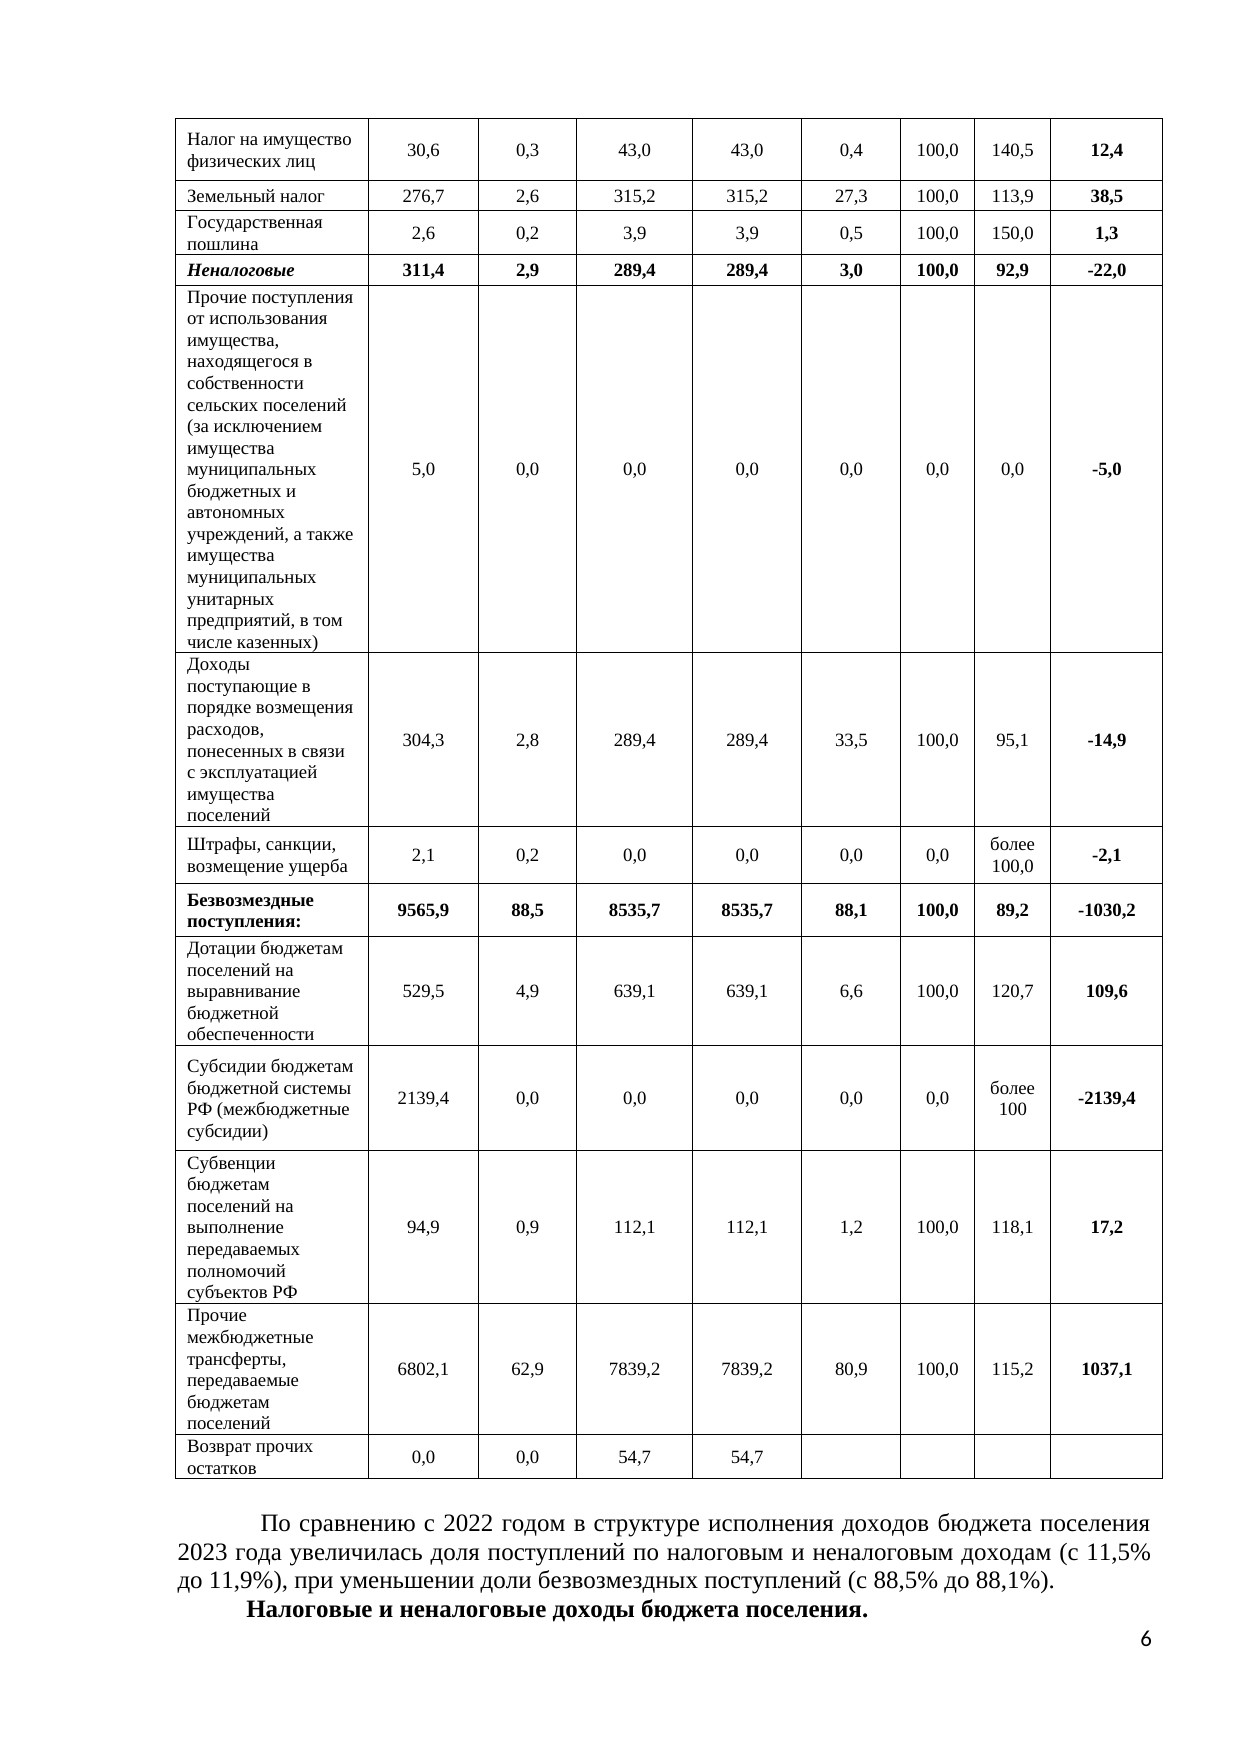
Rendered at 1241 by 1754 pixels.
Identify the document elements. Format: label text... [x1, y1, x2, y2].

table_cell 112,1 [577, 1151, 692, 1303]
table_cell Возврат прочих остатков [176, 1435, 368, 1478]
table_cell 0,0 [693, 286, 801, 652]
table_cell 62,9 [479, 1304, 576, 1434]
table_cell 5,0 [369, 286, 478, 652]
table_cell 80,9 [802, 1304, 900, 1434]
table_cell 289,4 [577, 653, 692, 826]
table_cell Государственная пошлина [176, 211, 368, 254]
table_cell 8535,7 [693, 884, 801, 936]
table_cell Неналоговые [176, 255, 368, 284]
table_cell 120,7 [975, 937, 1050, 1045]
table_cell 0,0 [693, 827, 801, 883]
table_cell Доходы поступающие в порядке возмещения расходов, понесенных в связи с эксплуатацией имущества поселений [176, 653, 368, 826]
table_cell Безвозмездные поступления: [176, 884, 368, 936]
table_cell 27,3 [802, 181, 900, 210]
table_cell 3,0 [802, 255, 900, 284]
table_cell 54,7 [577, 1435, 692, 1478]
table_cell -5,0 [1051, 286, 1162, 652]
table_cell 2,8 [479, 653, 576, 826]
table_cell 0,9 [479, 1151, 576, 1303]
table_cell 3,9 [693, 211, 801, 254]
table_cell 6802,1 [369, 1304, 478, 1434]
table_cell 100,0 [901, 653, 974, 826]
table_cell 9565,9 [369, 884, 478, 936]
text Налоговые и неналоговые доходы бюджета поселения. [177, 1594, 1152, 1623]
table_cell 0,0 [901, 286, 974, 652]
table_cell 0,0 [479, 286, 576, 652]
table_cell 95,1 [975, 653, 1050, 826]
table_cell 639,1 [693, 937, 801, 1045]
table_cell 100,0 [901, 211, 974, 254]
table_cell 315,2 [693, 181, 801, 210]
table_cell 289,4 [693, 255, 801, 284]
table_cell 304,3 [369, 653, 478, 826]
table_cell 0,0 [975, 286, 1050, 652]
table_cell [975, 1435, 1050, 1478]
table_cell 0,3 [479, 119, 576, 180]
table_cell 639,1 [577, 937, 692, 1045]
table_cell 100,0 [901, 937, 974, 1045]
table_cell -22,0 [1051, 255, 1162, 284]
table_cell 6,6 [802, 937, 900, 1045]
table_cell Прочие межбюджетные трансферты, передаваемые бюджетам поселений [176, 1304, 368, 1434]
table_cell 0,0 [577, 286, 692, 652]
table_cell 12,4 [1051, 119, 1162, 180]
table_cell [1051, 1435, 1162, 1478]
table_cell 0,0 [577, 827, 692, 883]
table_cell более 100 [975, 1046, 1050, 1150]
table_cell 43,0 [577, 119, 692, 180]
table_cell 100,0 [901, 1151, 974, 1303]
table_cell 109,6 [1051, 937, 1162, 1045]
table_cell 38,5 [1051, 181, 1162, 210]
table_cell 150,0 [975, 211, 1050, 254]
table_cell 0,2 [479, 827, 576, 883]
table_cell Штрафы, санкции, возмещение ущерба [176, 827, 368, 883]
table_cell 0,0 [901, 827, 974, 883]
table_cell -1030,2 [1051, 884, 1162, 936]
table_cell 112,1 [693, 1151, 801, 1303]
table_cell 140,5 [975, 119, 1050, 180]
table_cell 0,0 [901, 1046, 974, 1150]
table_cell более 100,0 [975, 827, 1050, 883]
table_cell 118,1 [975, 1151, 1050, 1303]
table_cell 0,0 [479, 1046, 576, 1150]
table_cell 33,5 [802, 653, 900, 826]
table_cell Дотации бюджетам поселений на выравнивание бюджетной обеспеченности [176, 937, 368, 1045]
table_cell 0,0 [369, 1435, 478, 1478]
table_cell 2,1 [369, 827, 478, 883]
table_cell 0,0 [802, 1046, 900, 1150]
table_cell [901, 1435, 974, 1478]
table_cell 100,0 [901, 119, 974, 180]
table_cell 0,5 [802, 211, 900, 254]
table_cell 92,9 [975, 255, 1050, 284]
table_cell Налог на имущество физических лиц [176, 119, 368, 180]
table_cell -14,9 [1051, 653, 1162, 826]
table_cell 0,2 [479, 211, 576, 254]
table_cell 0,0 [479, 1435, 576, 1478]
table_cell 113,9 [975, 181, 1050, 210]
table_cell 1037,1 [1051, 1304, 1162, 1434]
table_cell 2,9 [479, 255, 576, 284]
table_cell 1,3 [1051, 211, 1162, 254]
table_cell -2,1 [1051, 827, 1162, 883]
table_cell 100,0 [901, 884, 974, 936]
table_cell 7839,2 [693, 1304, 801, 1434]
table_cell 100,0 [901, 1304, 974, 1434]
table_cell 276,7 [369, 181, 478, 210]
table_cell 0,0 [693, 1046, 801, 1150]
table_cell 3,9 [577, 211, 692, 254]
table_cell 100,0 [901, 181, 974, 210]
table_cell -2139,4 [1051, 1046, 1162, 1150]
table_cell 0,4 [802, 119, 900, 180]
table_cell 54,7 [693, 1435, 801, 1478]
table_cell 100,0 [901, 255, 974, 284]
table_cell Субсидии бюджетам бюджетной системы РФ (межбюджетные субсидии) [176, 1046, 368, 1150]
text По сравнению с 2022 годом в структуре исполнения доходов бюджета поселения 2023 года увеличилась доля поступлений по налоговым и неналоговым доходам (с 11,5% до 11,9%), при уменьшении доли безвозмездных поступлений (с 88,5% до 88,1%). [177, 1508, 1152, 1594]
table_cell 30,6 [369, 119, 478, 180]
table_cell 0,0 [802, 286, 900, 652]
table_cell 88,5 [479, 884, 576, 936]
table_cell Земельный налог [176, 181, 368, 210]
table_cell 94,9 [369, 1151, 478, 1303]
table_cell 2,6 [479, 181, 576, 210]
table_cell 289,4 [577, 255, 692, 284]
table_cell 315,2 [577, 181, 692, 210]
table_cell 2139,4 [369, 1046, 478, 1150]
table_cell 17,2 [1051, 1151, 1162, 1303]
table_cell 7839,2 [577, 1304, 692, 1434]
table_cell 311,4 [369, 255, 478, 284]
table_cell Прочие поступления от использования имущества, находящегося в собственности сельских поселений (за исключением имущества муниципальных бюджетных и автономных учреждений, а также имущества муниципальных унитарных предприятий, в том числе казенных) [176, 286, 368, 652]
table_cell 2,6 [369, 211, 478, 254]
table_cell 88,1 [802, 884, 900, 936]
table_cell 43,0 [693, 119, 801, 180]
table_cell 0,0 [577, 1046, 692, 1150]
table_cell 289,4 [693, 653, 801, 826]
table_cell 0,0 [802, 827, 900, 883]
table_cell 4,9 [479, 937, 576, 1045]
table_cell 1,2 [802, 1151, 900, 1303]
table_cell 115,2 [975, 1304, 1050, 1434]
table_cell [802, 1435, 900, 1478]
table_cell 529,5 [369, 937, 478, 1045]
table_cell Субвенции бюджетам поселений на выполнение передаваемых полномочий субъектов РФ [176, 1151, 368, 1303]
table_cell 89,2 [975, 884, 1050, 936]
table_cell 8535,7 [577, 884, 692, 936]
